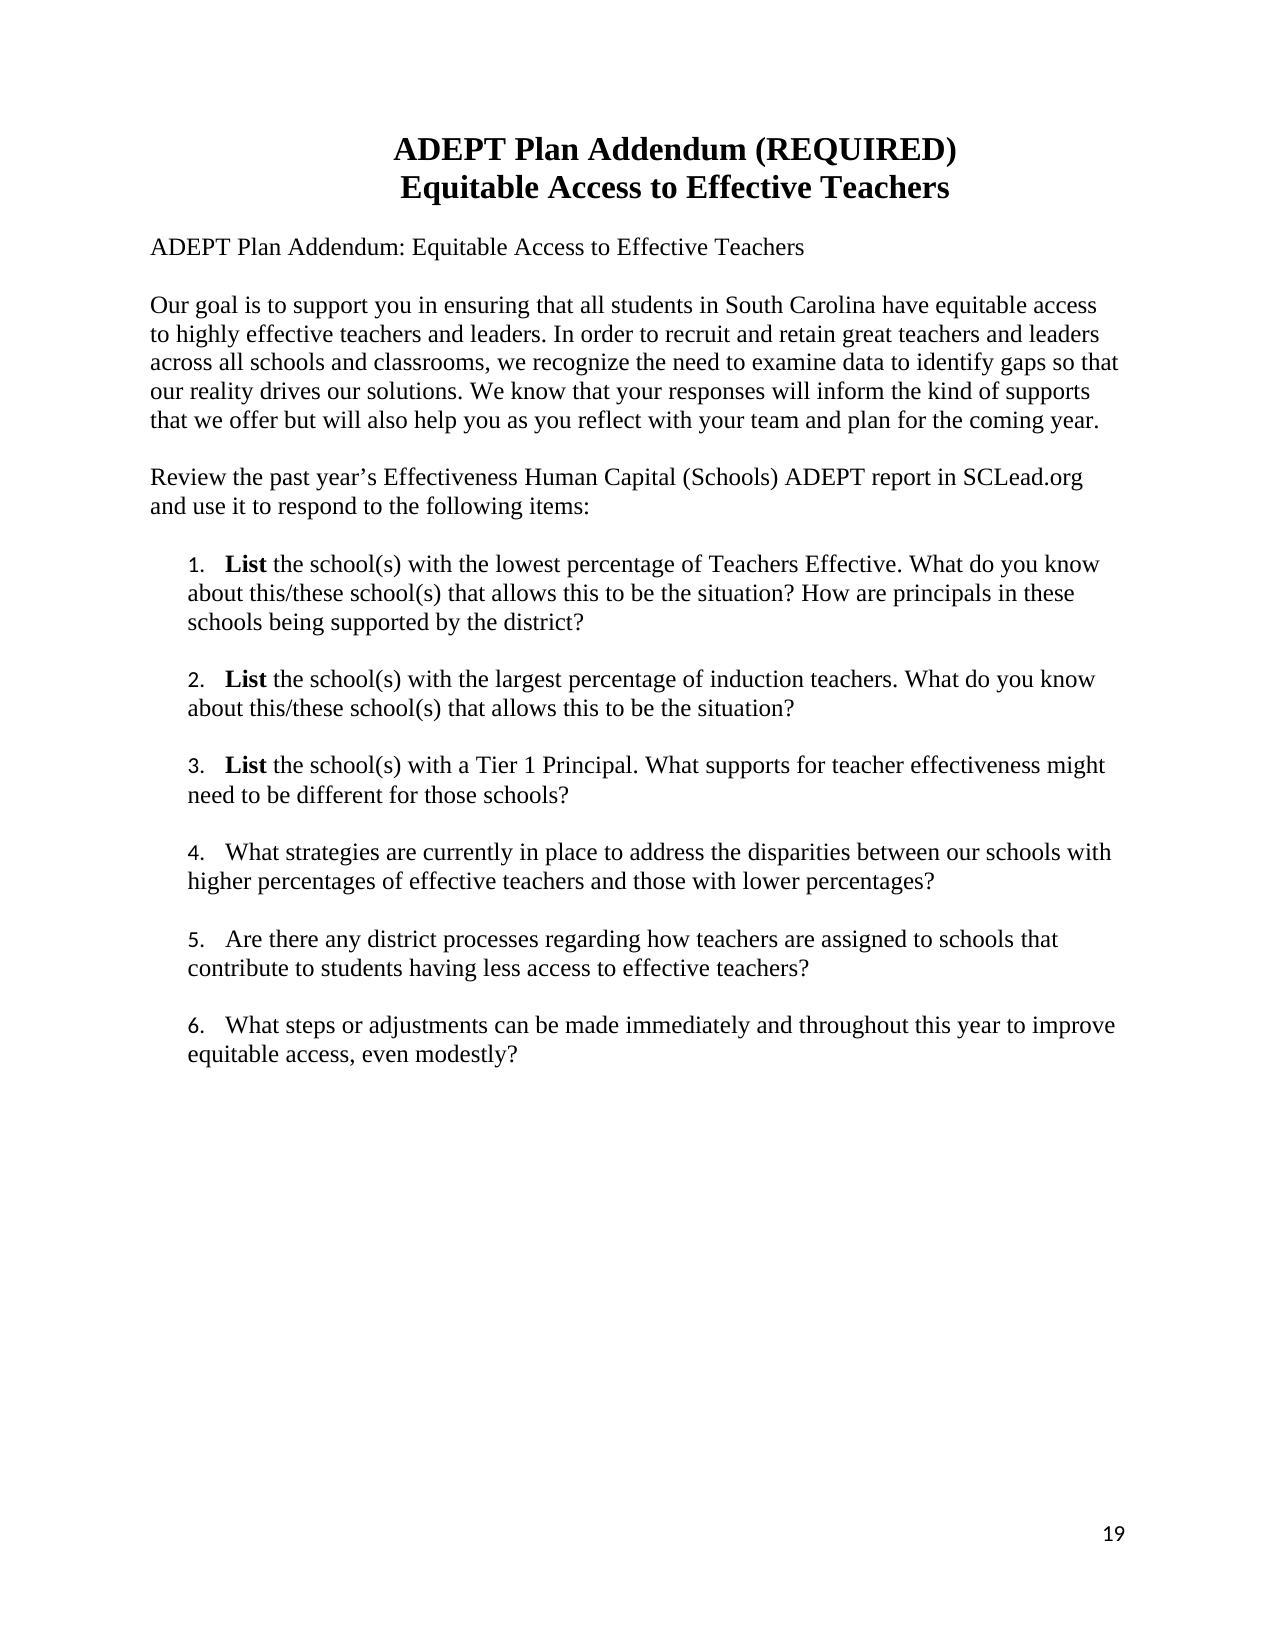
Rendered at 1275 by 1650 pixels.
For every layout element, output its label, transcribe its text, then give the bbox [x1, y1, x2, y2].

list List the school(s) with the largest percentage of induction teachers. What do you know about this/these school(s) that allows this to be the situation? [187, 664, 1125, 722]
subtitle ADEPT Plan Addendum (REQUIRED) Equitable Access to Effective Teachers [225, 129, 1125, 206]
list List the school(s) with a Tier 1 Principal. What supports for teacher effectiveness might need to be different for those schools? [187, 751, 1125, 808]
list Are there any district processes regarding how teachers are assigned to schools that contribute to students having less access to effective teachers? [187, 924, 1125, 982]
text Our goal is to support you in ensuring that all students in South Carolina have equitable access to highly effective teachers and leaders. In order to recruit and retain great teachers and leaders across all schools and classrooms, we recognize the need to examine data to identify gaps so that our reality drives our solutions. We know that your responses will inform the kind of supports that we offer but will also help you as you reflect with your team and plan for the coming year. [150, 290, 1125, 434]
text ADEPT Plan Addendum: Equitable Access to Effective Teachers [150, 232, 1125, 261]
list What steps or adjustments can be made immediately and throughout this year to improve equitable access, even modestly? [187, 1010, 1125, 1068]
list What strategies are currently in place to address the disparities between our schools with higher percentages of effective teachers and those with lower percentages? [187, 837, 1125, 895]
list List the school(s) with the lowest percentage of Teachers Effective. What do you know about this/these school(s) that allows this to be the situation? How are principals in these schools being supported by the district? [187, 549, 1125, 635]
text Review the past year’s Effectiveness Human Capital (Schools) ADEPT report in SCLead.org and use it to respond to the following items: [150, 462, 1125, 520]
